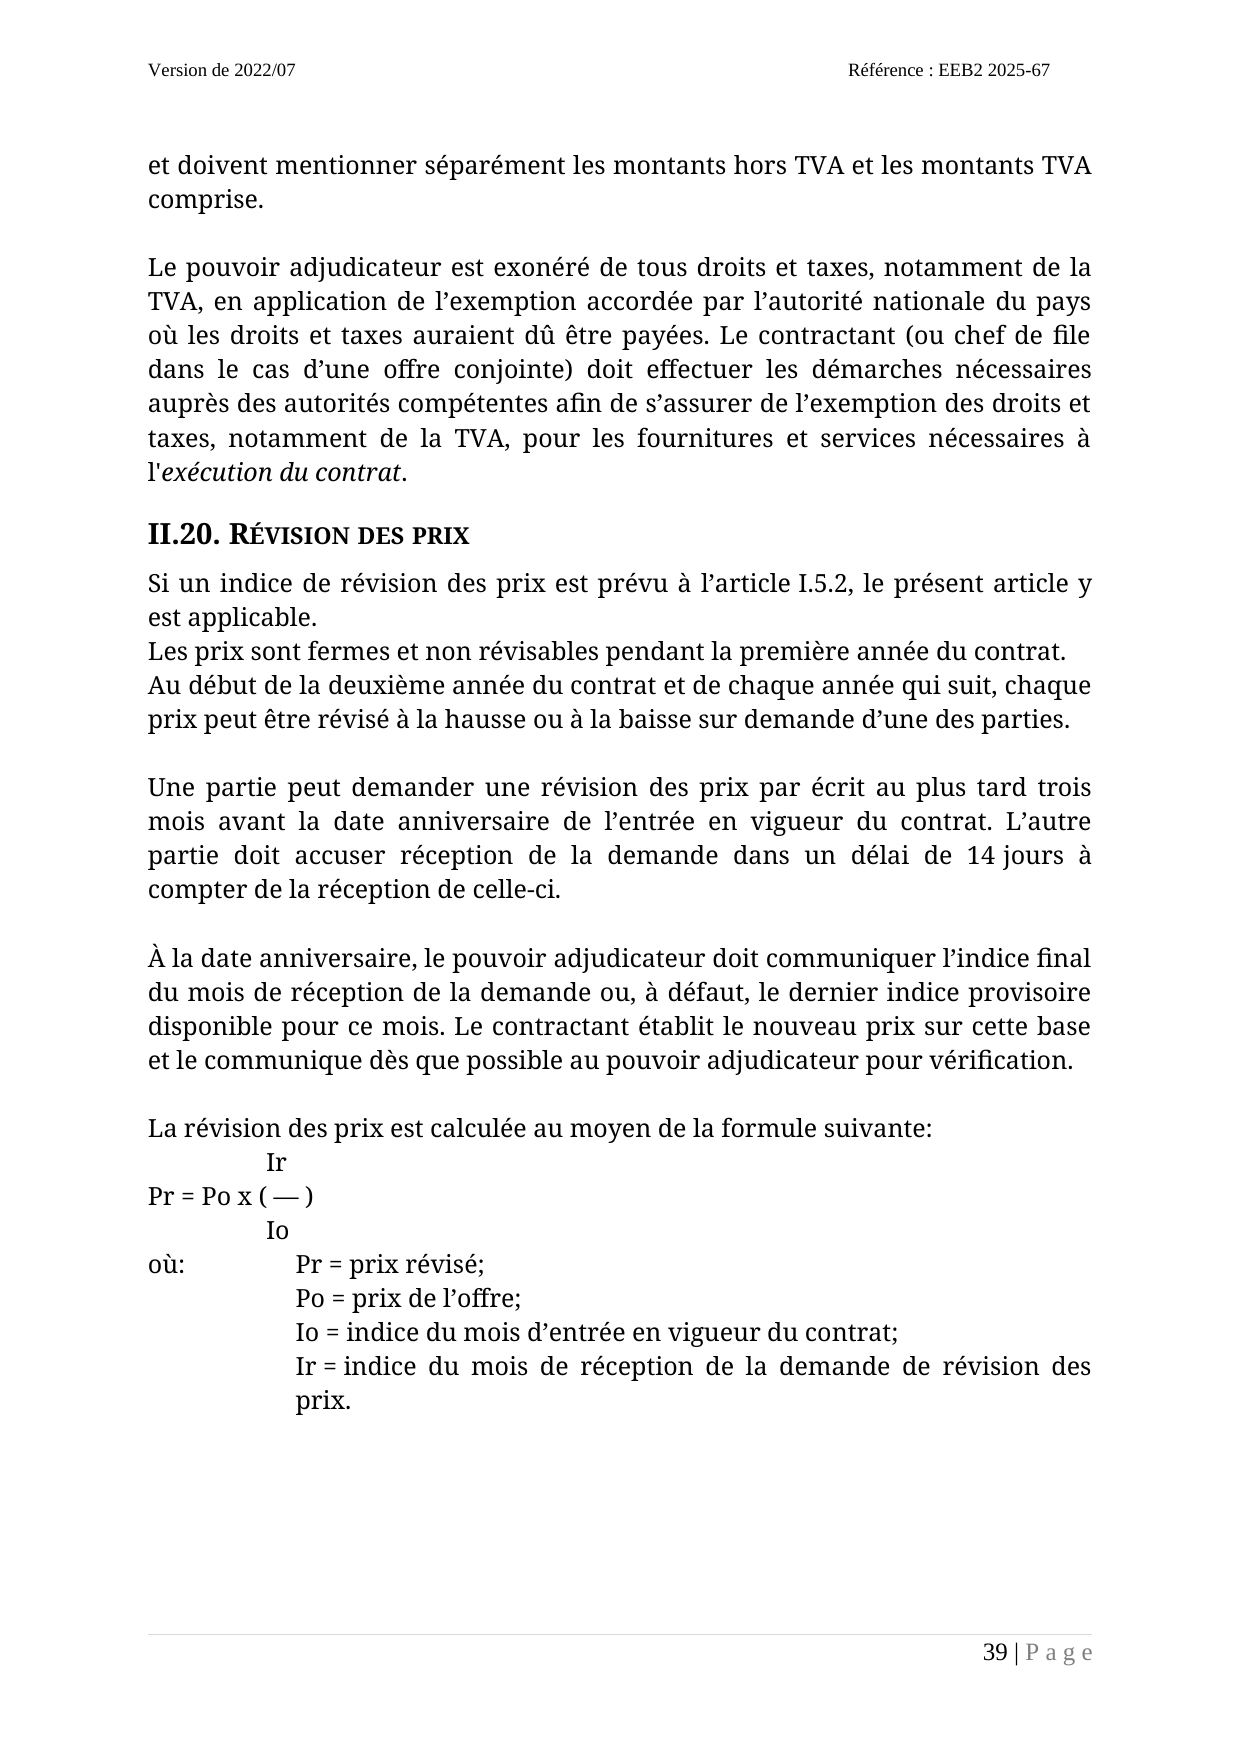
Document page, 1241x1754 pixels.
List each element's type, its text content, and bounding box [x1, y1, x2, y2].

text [148, 148, 1092, 216]
subtitle Révision des prix [148, 513, 1092, 553]
text où: Pr = prix révisé; [148, 1247, 1092, 1281]
text Une partie peut demander une révision des prix par écrit au plus tard trois mois avant la date anniversaire de l’entrée en vigueur du contrat. L’autre partie doit accuser réception de la demande dans un délai de 14 jours à compter de la réception de celle-ci. [148, 770, 1092, 906]
text Ir = indice du mois de réception de la demande de révision des prix. [148, 1349, 1092, 1417]
text Le pouvoir adjudicateur est exonéré de tous droits et taxes, notamment de la TVA, en application de l’exemption accordée par l’autorité nationale du pays où les droits et taxes auraient dû être payées. Le contractant (ou chef de file dans le cas d’une offre conjointe) doit effectuer les démarches nécessaires auprès des autorités compétentes afin de s’assurer de l’exemption des droits et taxes, notamment de la TVA, pour les fournitures et services nécessaires à l'exécution du contrat. [148, 250, 1092, 488]
text Io [148, 1213, 1092, 1247]
text À la date anniversaire, le pouvoir adjudicateur doit communiquer l’indice final du mois de réception de la demande ou, à défaut, le dernier indice provisoire disponible pour ce mois. Le contractant établit le nouveau prix sur cette base et le communique dès que possible au pouvoir adjudicateur pour vérification. [148, 940, 1092, 1076]
text Io = indice du mois d’entrée en vigueur du contrat; [148, 1315, 1092, 1349]
text Si un indice de révision des prix est prévu à l’article I.5.2, le présent article y est applicable. [148, 566, 1092, 634]
text Au début de la deuxième année du contrat et de chaque année qui suit, chaque prix peut être révisé à la hausse ou à la baisse sur demande d’une des parties. [148, 668, 1092, 736]
text Pr = Po x ( — ) [148, 1179, 1092, 1213]
text Ir [148, 1144, 1092, 1179]
text La révision des prix est calculée au moyen de la formule suivante: [148, 1111, 1092, 1144]
text Les prix sont fermes et non révisables pendant la première année du contrat. [148, 634, 1092, 668]
text Po = prix de l’offre; [148, 1281, 1092, 1315]
